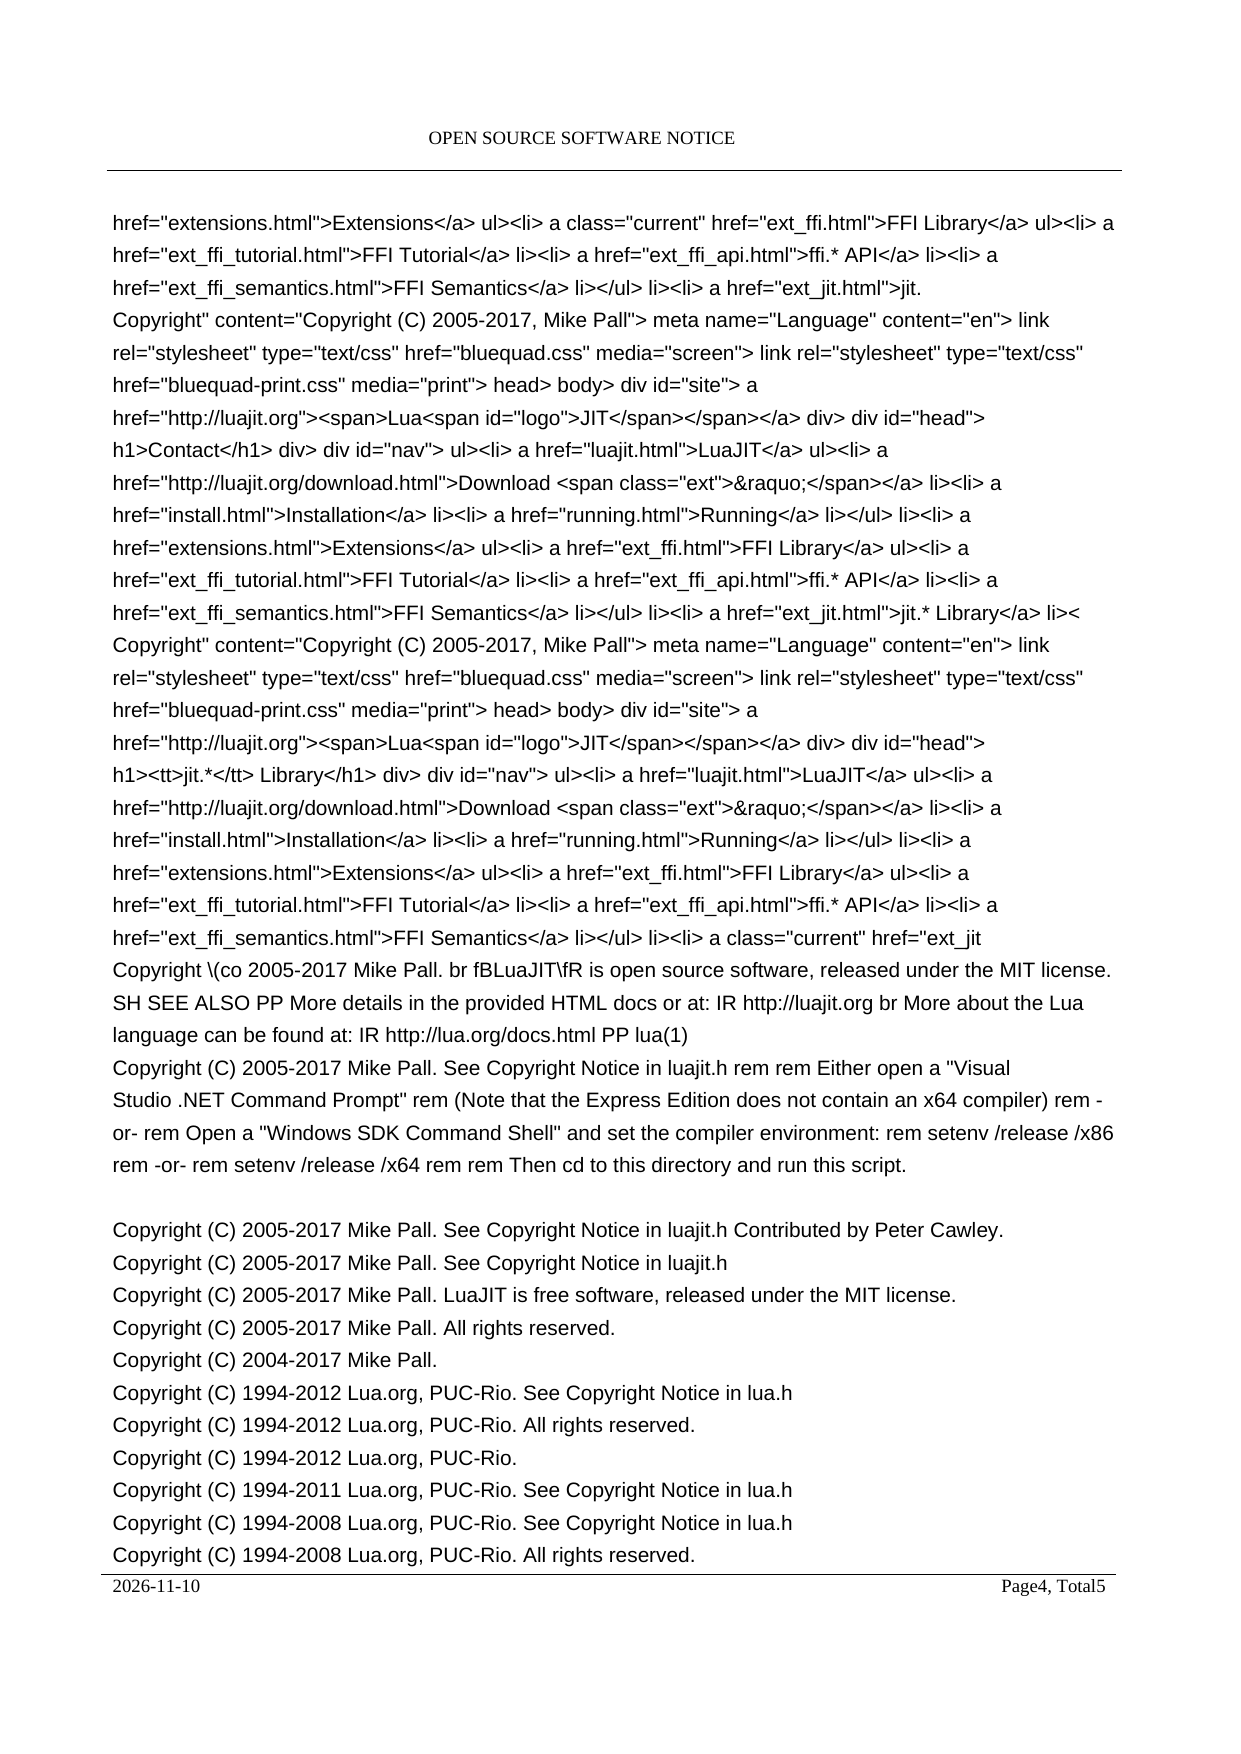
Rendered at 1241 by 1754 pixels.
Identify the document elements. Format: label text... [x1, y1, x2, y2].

text Copyright \(co 2005-2017 Mike Pall. br fBLuaJIT\fR is open source software, released under the MIT license. SH SEE ALSO PP More details in the provided HTML docs or at: IR http://luajit.org br More about the Lua language can be found at: IR http://lua.org/docs.html PP lua(1) [112, 954, 1128, 1051]
text Copyright (C) 2005-2017 Mike Pall. See Copyright Notice in luajit.h rem rem Either open a "Visual Studio .NET Command Prompt" rem (Note that the Express Edition does not contain an x64 compiler) rem -or- rem Open a "Windows SDK Command Shell" and set the compiler environment: rem setenv /release /x86 rem -or- rem setenv /release /x64 rem rem Then cd to this directory and run this script. [112, 1051, 1128, 1214]
text Copyright (C) 2004-2017 Mike Pall. [112, 1344, 1128, 1376]
text Copyright (C) 1994-2008 Lua.org, PUC-Rio. See Copyright Notice in lua.h [112, 1506, 1128, 1539]
text Copyright (C) 1994-2012 Lua.org, PUC-Rio. [112, 1441, 1128, 1474]
text Copyright (C) 1994-2012 Lua.org, PUC-Rio. See Copyright Notice in lua.h [112, 1376, 1128, 1409]
text Copyright (C) 1994-2008 Lua.org, PUC-Rio. All rights reserved. [112, 1539, 1128, 1571]
text Copyright (C) 1994-2012 Lua.org, PUC-Rio. All rights reserved. [112, 1409, 1128, 1441]
text Copyright" content="Copyright (C) 2005-2017, Mike Pall"> meta name="Language" content="en"> link rel="stylesheet" type="text/css" href="bluequad.css" media="screen"> link rel="stylesheet" type="text/css" href="bluequad-print.css" media="print"> head> body> div id="site"> a href="http://luajit.org"><span>Lua<span id="logo">JIT</span></span></a> div> div id="head"> h1><tt>jit.*</tt> Library</h1> div> div id="nav"> ul><li> a href="luajit.html">LuaJIT</a> ul><li> a href="http://luajit.org/download.html">Download <span class="ext">&raquo;</span></a> li><li> a href="install.html">Installation</a> li><li> a href="running.html">Running</a> li></ul> li><li> a href="extensions.html">Extensions</a> ul><li> a href="ext_ffi.html">FFI Library</a> ul><li> a href="ext_ffi_tutorial.html">FFI Tutorial</a> li><li> a href="ext_ffi_api.html">ffi.* API</a> li><li> a href="ext_ffi_semantics.html">FFI Semantics</a> li></ul> li><li> a class="current" href="ext_jit [112, 629, 1128, 954]
text Copyright (C) 2005-2017 Mike Pall. See Copyright Notice in luajit.h Contributed by Peter Cawley. [112, 1214, 1128, 1246]
text Copyright (C) 2005-2017 Mike Pall. All rights reserved. [112, 1311, 1128, 1344]
text Copyright (C) 2005-2017 Mike Pall. See Copyright Notice in luajit.h [112, 1246, 1128, 1279]
text Copyright (C) 1994-2011 Lua.org, PUC-Rio. See Copyright Notice in lua.h [112, 1474, 1128, 1506]
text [112, 206, 1128, 304]
text Copyright" content="Copyright (C) 2005-2017, Mike Pall"> meta name="Language" content="en"> link rel="stylesheet" type="text/css" href="bluequad.css" media="screen"> link rel="stylesheet" type="text/css" href="bluequad-print.css" media="print"> head> body> div id="site"> a href="http://luajit.org"><span>Lua<span id="logo">JIT</span></span></a> div> div id="head"> h1>Contact</h1> div> div id="nav"> ul><li> a href="luajit.html">LuaJIT</a> ul><li> a href="http://luajit.org/download.html">Download <span class="ext">&raquo;</span></a> li><li> a href="install.html">Installation</a> li><li> a href="running.html">Running</a> li></ul> li><li> a href="extensions.html">Extensions</a> ul><li> a href="ext_ffi.html">FFI Library</a> ul><li> a href="ext_ffi_tutorial.html">FFI Tutorial</a> li><li> a href="ext_ffi_api.html">ffi.* API</a> li><li> a href="ext_ffi_semantics.html">FFI Semantics</a> li></ul> li><li> a href="ext_jit.html">jit.* Library</a> li>< [112, 304, 1128, 629]
text Copyright (C) 2005-2017 Mike Pall. LuaJIT is free software, released under the MIT license. [112, 1279, 1128, 1311]
